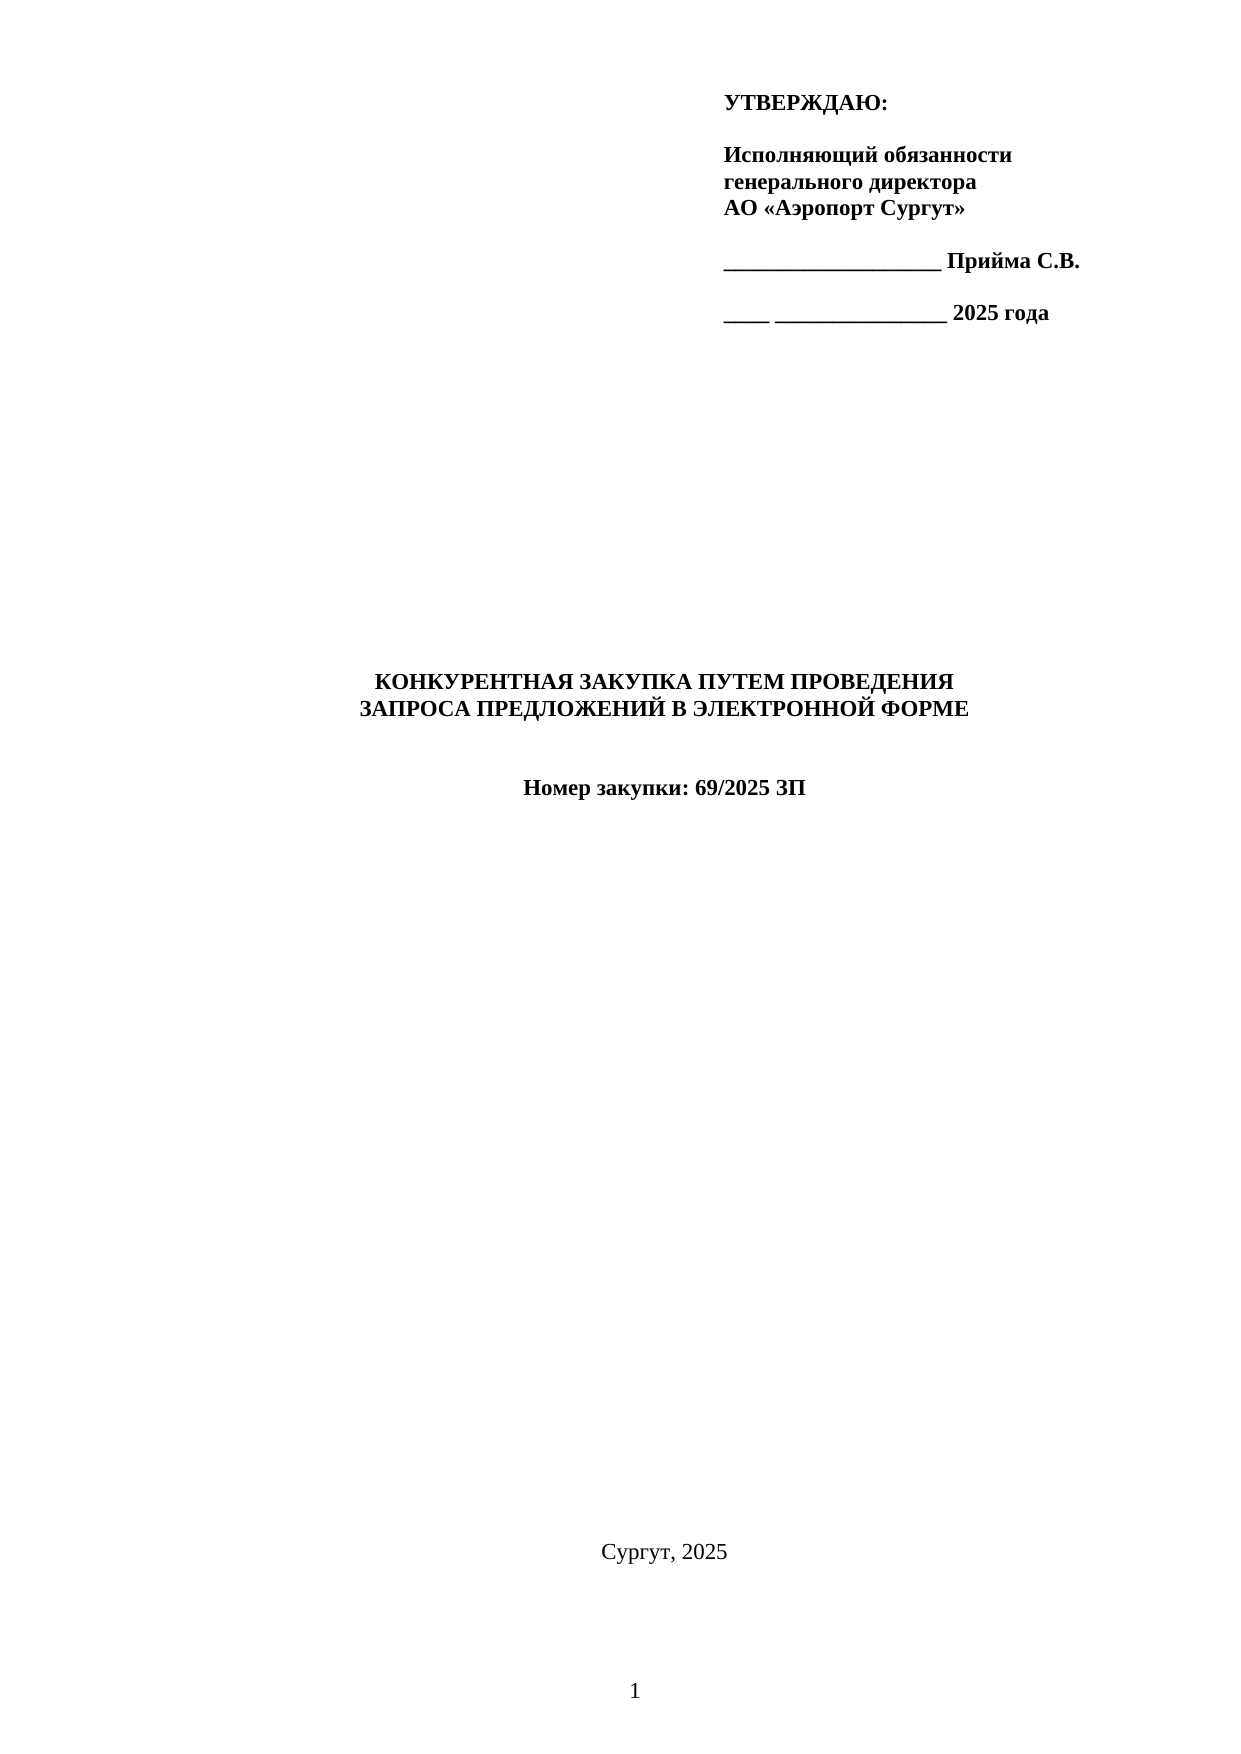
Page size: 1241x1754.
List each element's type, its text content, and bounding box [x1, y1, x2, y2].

text Сургут, 2025 [118, 1538, 1152, 1564]
text УТВЕРЖДАЮ: [591, 89, 1152, 115]
text ____ _______________ 2025 года [118, 299, 1152, 326]
text Исполняющий обязанности [723, 141, 1152, 168]
text генерального директора [723, 168, 1152, 194]
text ЗАПРОСА ПРЕДЛОЖЕНИЙ В ЭЛЕКТРОННОЙ ФОРМЕ [118, 695, 1152, 721]
text КОНКУРЕНТНАЯ ЗАКУПКА ПУТЕМ ПРОВЕДЕНИЯ [118, 668, 1152, 695]
text АО «Аэропорт Сургут» [591, 194, 1152, 220]
text Номер закупки: 69/2025 ЗП [118, 774, 1152, 800]
text ___________________ Прийма С.В. [591, 247, 1152, 273]
